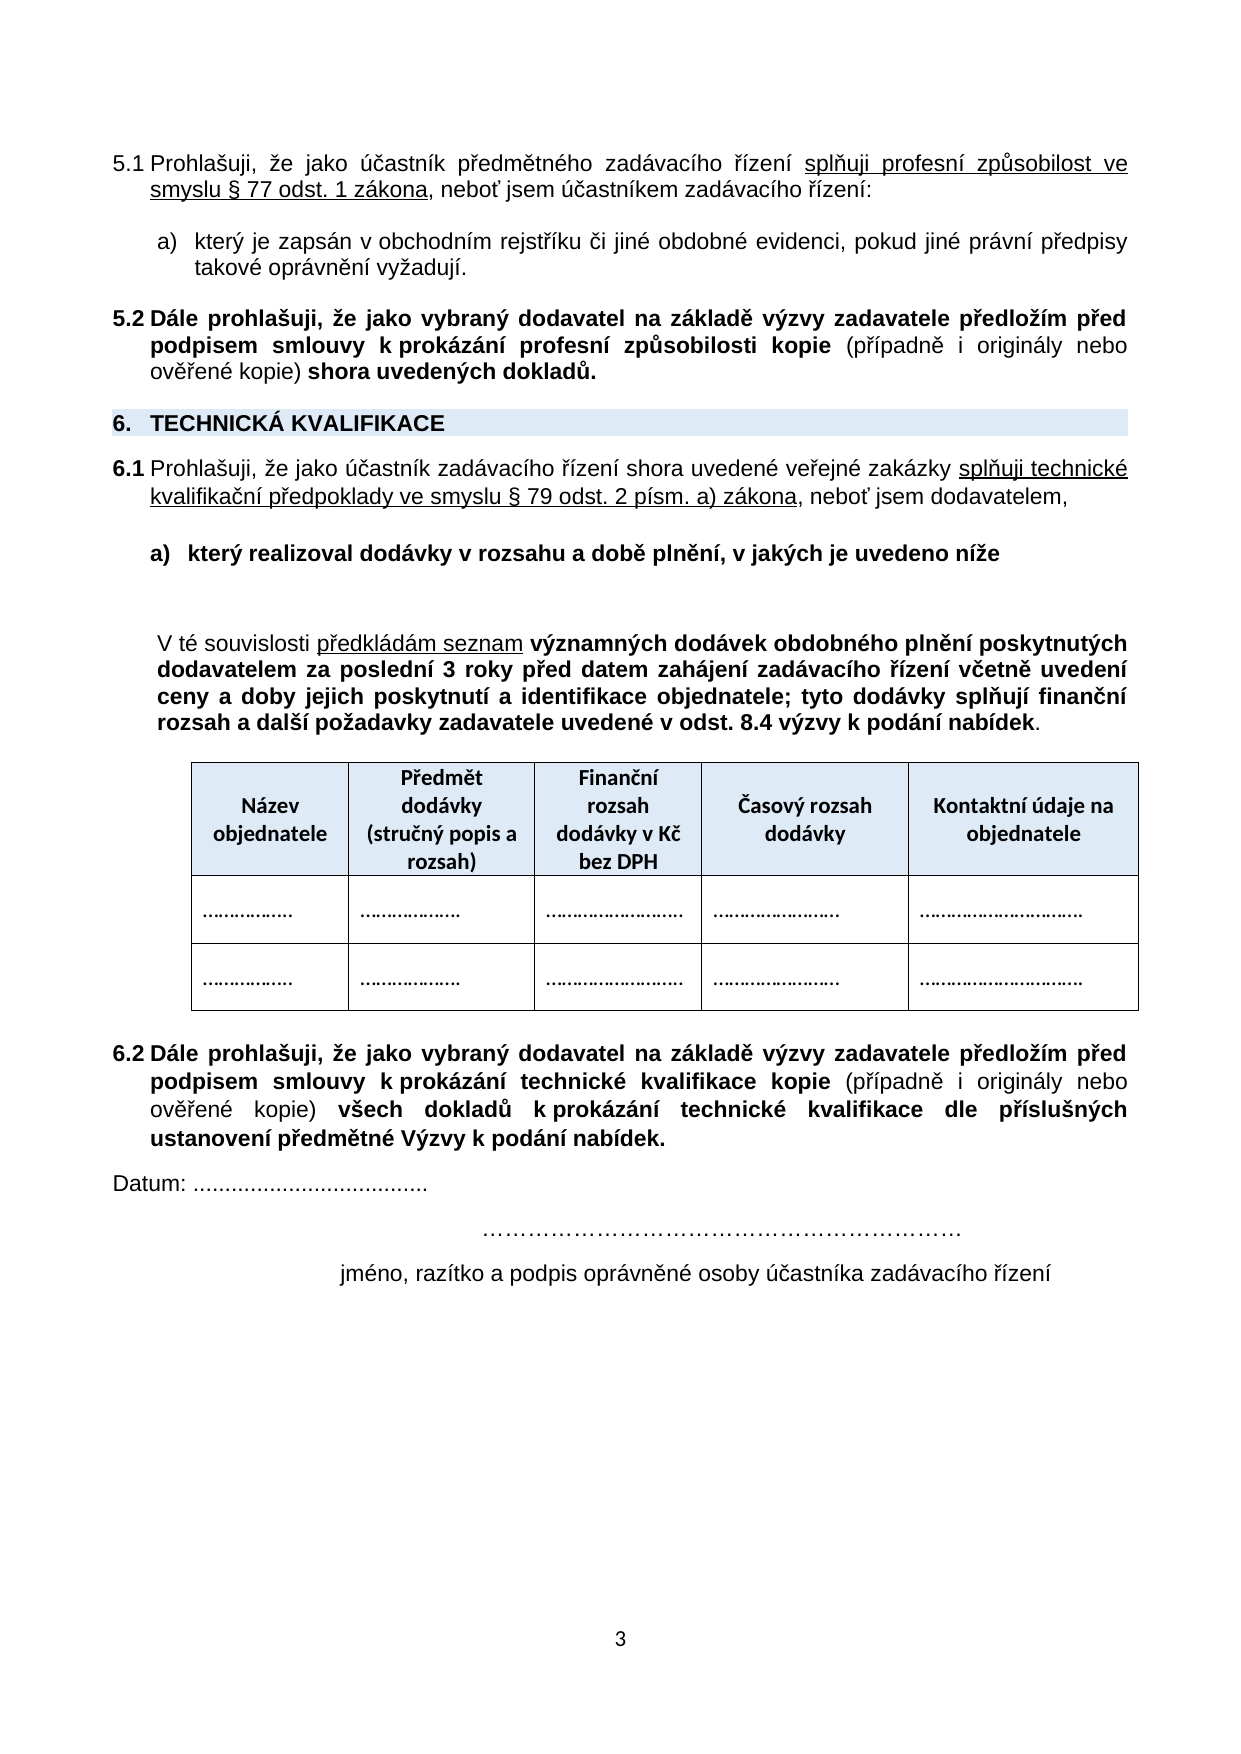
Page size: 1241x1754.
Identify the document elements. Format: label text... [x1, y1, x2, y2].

text ……………………………………………………… [481, 1215, 1128, 1241]
table_header Kontaktní údaje na objednatele [909, 763, 1138, 875]
table_header Finanční rozsah dodávky v Kč bez DPH [535, 763, 701, 875]
list Prohlašuji, že jako účastník předmětného zadávacího řízení splňuji profesní způsobilost ve smyslu § 77 odst. 1 zákona, neboť jsem účastníkem zadávacího řízení: [112, 150, 1128, 203]
table_cell …………………… [702, 876, 908, 942]
table_header Předmět dodávky (stručný popis a rozsah) [349, 763, 534, 875]
table_cell …………………….. [535, 944, 701, 1010]
table_cell …………………………. [909, 876, 1138, 942]
list který realizoval dodávky v rozsahu a době plnění, v jakých je uvedeno níže [150, 540, 1128, 566]
table_cell …………….. [192, 876, 348, 942]
table_cell ………………. [349, 876, 534, 942]
list který je zapsán v obchodním rejstříku či jiné obdobné evidenci, pokud jiné právní předpisy takové oprávnění vyžadují. [157, 228, 1128, 280]
text V té souvislosti předkládám seznam významných dodávek obdobného plnění poskytnutých dodavatelem za poslední 3 roky před datem zahájení zadávacího řízení včetně uvedení ceny a doby jejich poskytnutí a identifikace objednatele; tyto dodávky splňují finanční rozsah a další požadavky zadavatele uvedené v odst. 8.4 výzvy k podání nabídek. [157, 630, 1128, 736]
table_cell …………….. [192, 944, 348, 1010]
list TECHNICKÁ KVALIFIKACE [112, 409, 1128, 436]
list Dále prohlašuji, že jako vybraný dodavatel na základě výzvy zadavatele předložím před podpisem smlouvy k prokázání technické kvalifikace kopie (případně i originály nebo ověřené kopie) všech dokladů k prokázání technické kvalifikace dle příslušných ustanovení předmětné Výzvy k podání nabídek. [112, 1039, 1128, 1151]
table_cell …………………….. [535, 876, 701, 942]
text jméno, razítko a podpis oprávněné osoby účastníka zadávacího řízení [260, 1260, 1128, 1286]
text Datum: ..................................... [112, 1170, 1128, 1196]
list Dále prohlašuji, že jako vybraný dodavatel na základě výzvy zadavatele předložím před podpisem smlouvy k prokázání profesní způsobilosti kopie (případně i originály nebo ověřené kopie) shora uvedených dokladů. [112, 305, 1128, 384]
table_header Časový rozsah dodávky [702, 763, 908, 875]
table_cell …………………………. [909, 944, 1138, 1010]
table_cell …………………… [702, 944, 908, 1010]
table_cell ………………. [349, 944, 534, 1010]
list Prohlašuji, že jako účastník zadávacího řízení shora uvedené veřejné zakázky splňuji technické kvalifikační předpoklady ve smyslu § 79 odst. 2 písm. a) zákona, neboť jsem dodavatelem, [112, 454, 1128, 509]
table_header Název objednatele [192, 763, 348, 875]
